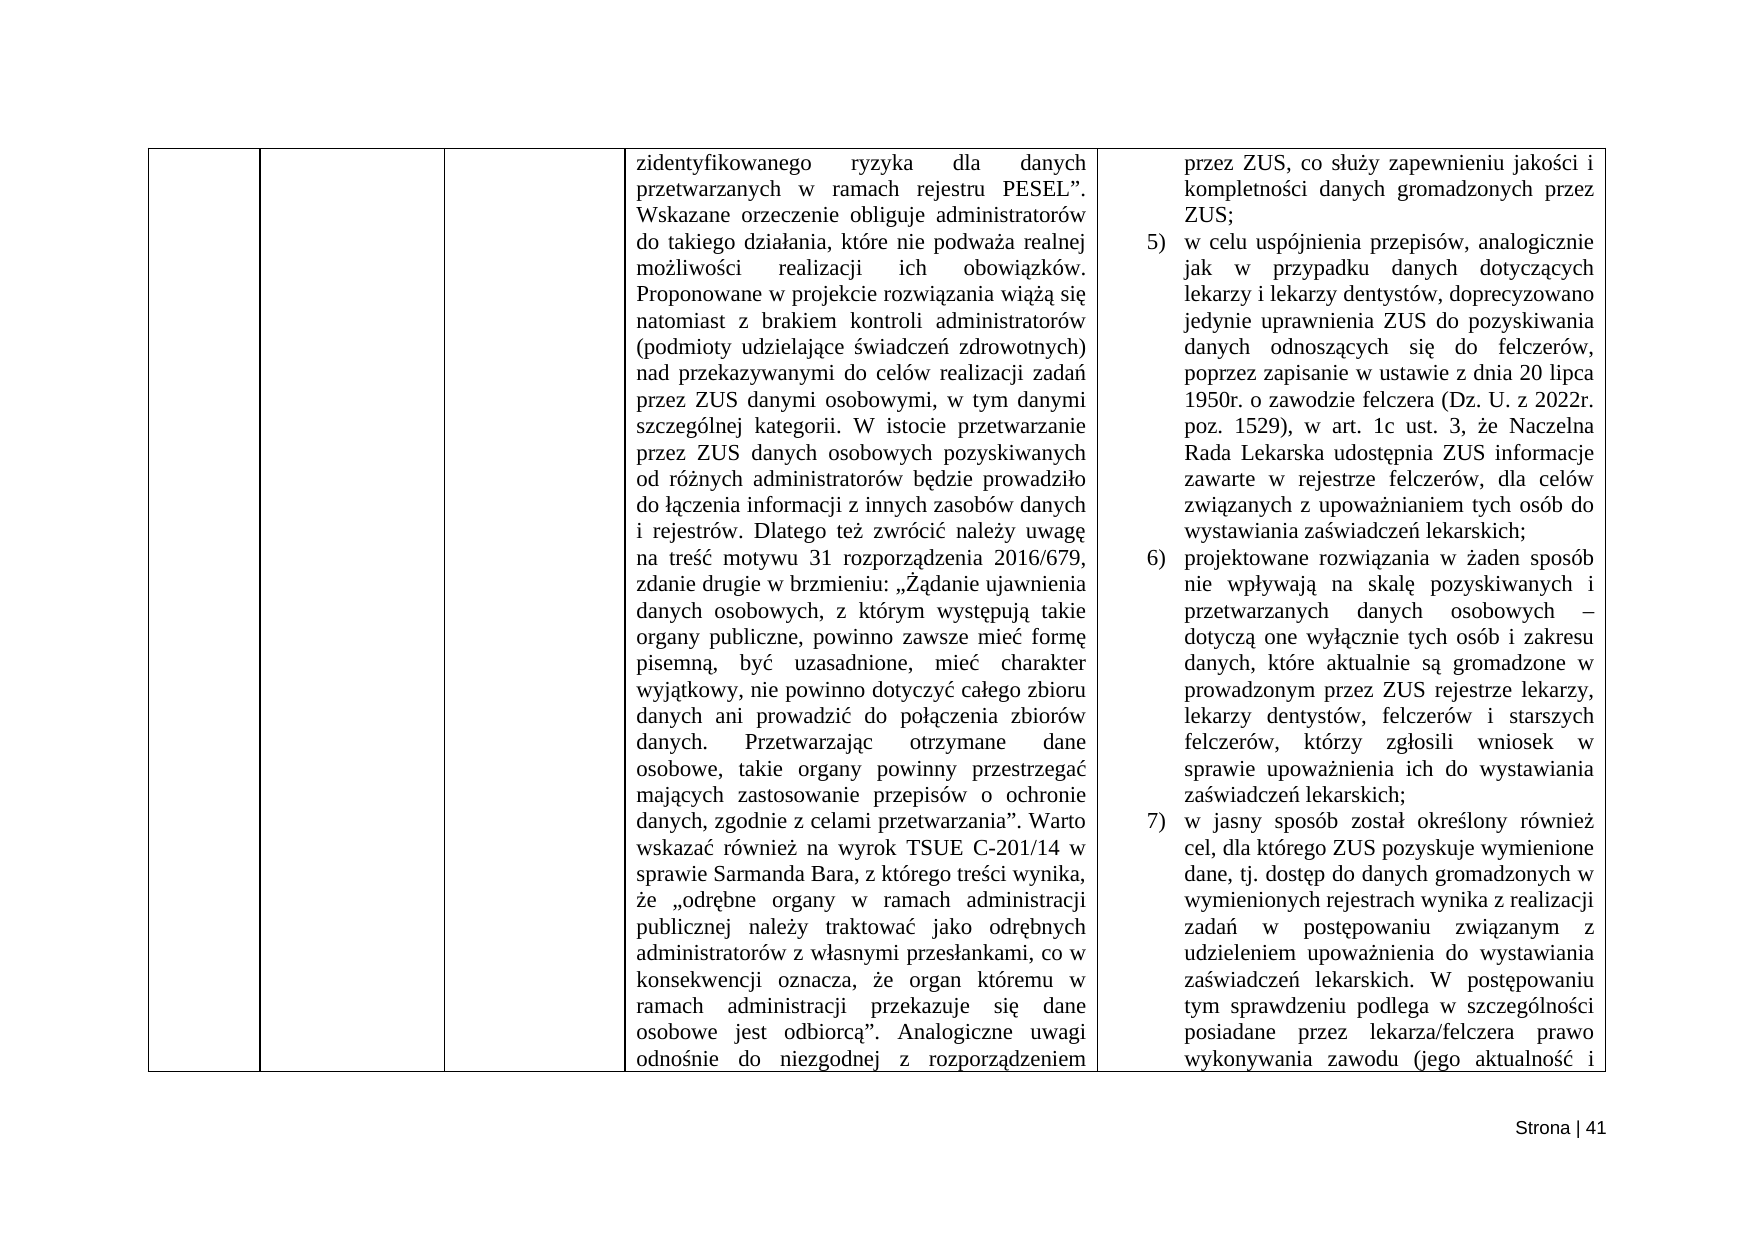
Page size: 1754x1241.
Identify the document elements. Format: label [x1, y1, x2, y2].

table_cell [1098, 149, 1605, 1071]
table_cell [445, 149, 624, 1071]
table_cell [261, 149, 444, 1071]
table_cell [149, 149, 259, 1071]
table_cell [626, 149, 1097, 1071]
